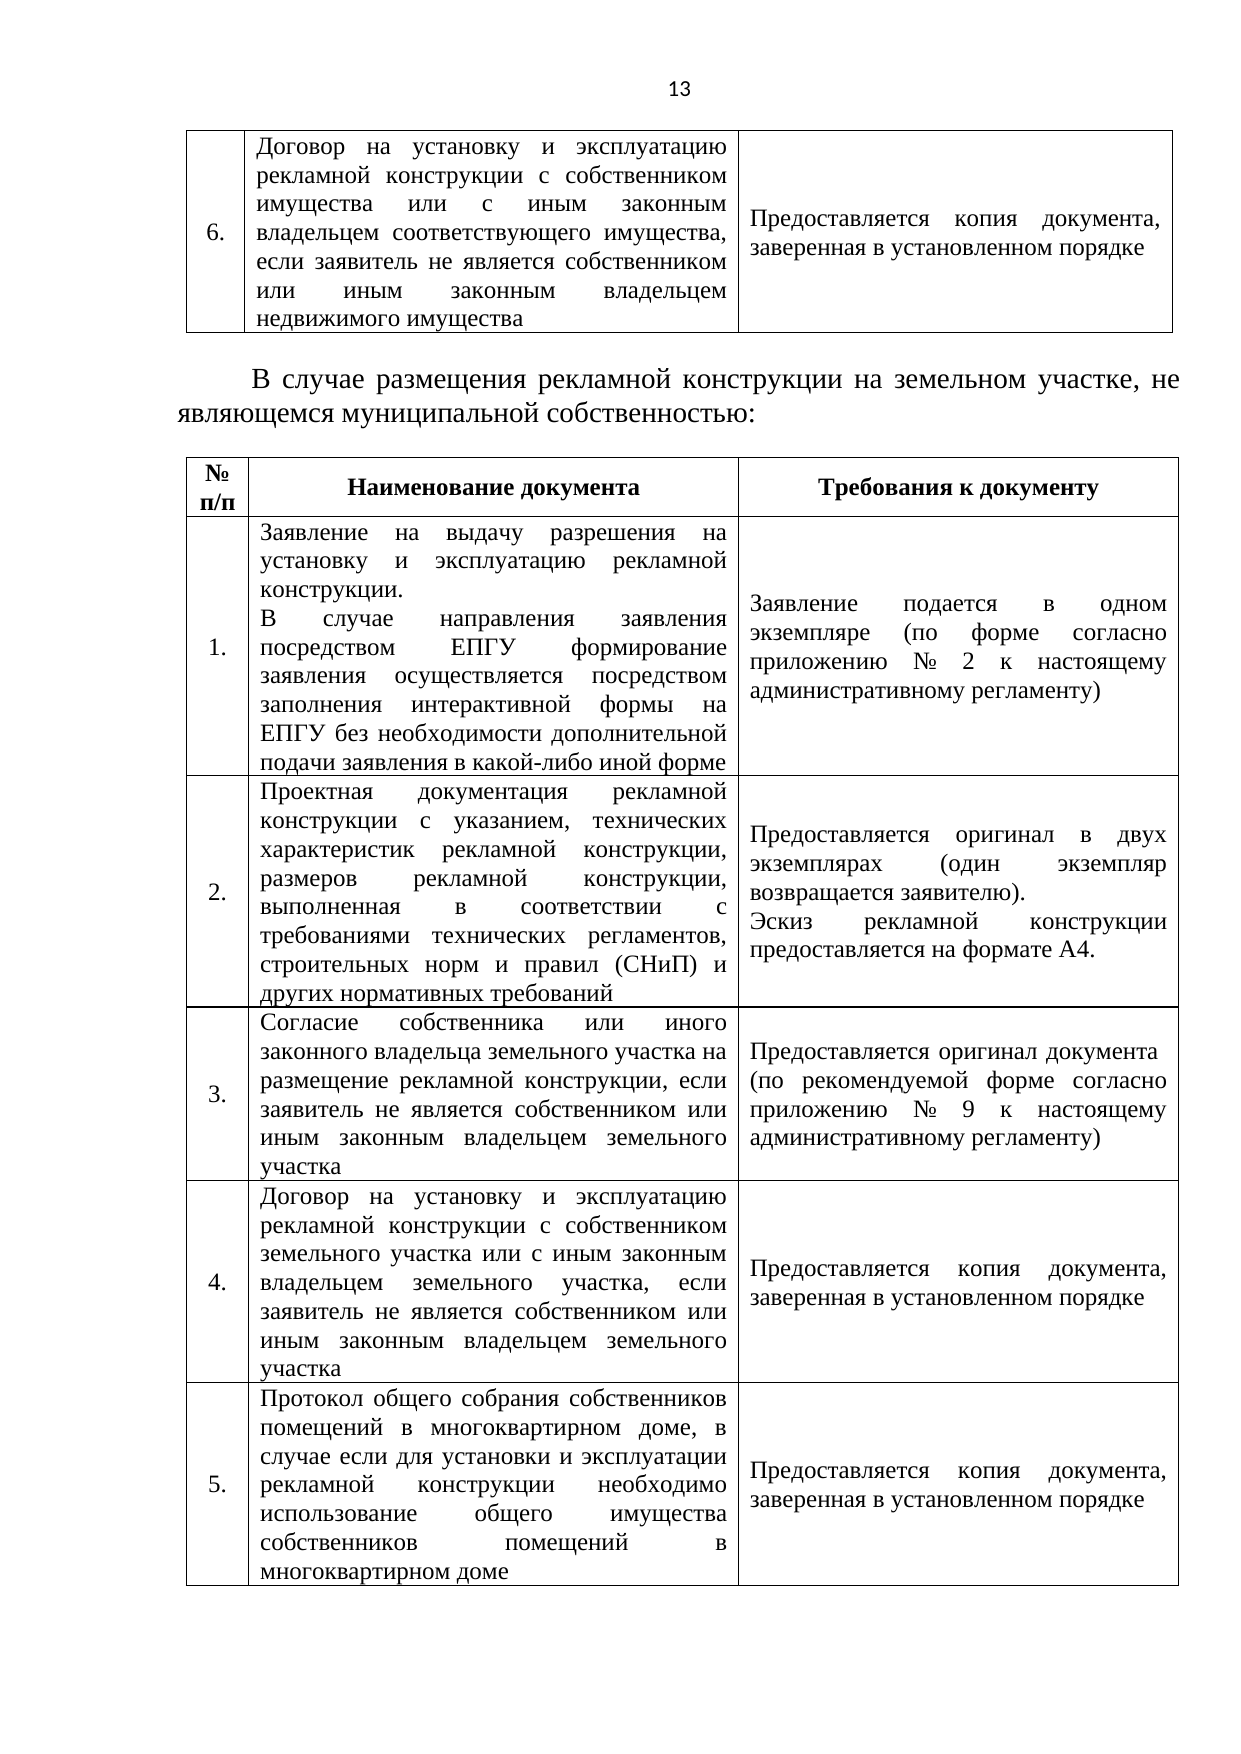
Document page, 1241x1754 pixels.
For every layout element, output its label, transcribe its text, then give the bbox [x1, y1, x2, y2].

table_cell Предоставляется оригинал документа (по рекомендуемой форме согласно приложению № 9 к настоящему административному регламенту) [739, 1008, 1178, 1180]
table_cell Предоставляется копия документа, заверенная в установленном порядке [739, 131, 1172, 332]
table_cell Согласие собственника или иного законного владельца земельного участка на размещение рекламной конструкции, если заявитель не является собственником или иным законным владельцем земельного участка [249, 1008, 738, 1180]
table_cell Заявление подается в одном экземпляре (по форме согласно приложению № 2 к настоящему административному регламенту) [739, 517, 1178, 775]
table_cell Протокол общего собрания собственников помещений в многоквартирном доме, в случае если для установки и эксплуатации рекламной конструкции необходимо использование общего имущества собственников помещений в многоквартирном доме [249, 1383, 738, 1584]
table_cell Проектная документация рекламной конструкции с указанием, технических характеристик рекламной конструкции, размеров рекламной конструкции, выполненная в соответствии с требованиями технических регламентов, строительных норм и правил (СНиП) и других нормативных требований [249, 776, 738, 1006]
table_cell 2. [187, 776, 248, 1006]
table_cell 4. [187, 1181, 248, 1382]
table_cell Заявление на выдачу разрешения на установку и эксплуатацию рекламной конструкции. В случае направления заявления посредством ЕПГУ формирование заявления осуществляется посредством заполнения интерактивной формы на ЕПГУ без необходимости дополнительной подачи заявления в какой-либо иной форме [249, 517, 738, 775]
table_header Требования к документу [739, 458, 1178, 516]
table_cell 1. [187, 517, 248, 775]
table_cell Договор на установку и эксплуатацию рекламной конструкции с собственником земельного участка или с иным законным владельцем земельного участка, если заявитель не является собственником или иным законным владельцем земельного участка [249, 1181, 738, 1382]
table_cell 5. [187, 1383, 248, 1584]
text В случае размещения рекламной конструкции на земельном участке, не являющемся муниципальной собственностью: [177, 361, 1181, 428]
table_cell 3. [187, 1008, 248, 1180]
table_cell Предоставляется копия документа, заверенная в установленном порядке [739, 1383, 1178, 1584]
table_cell 6. [187, 131, 244, 332]
table_header № п/п [187, 458, 248, 516]
table_cell Предоставляется копия документа, заверенная в установленном порядке [739, 1181, 1178, 1382]
table_header Наименование документа [249, 458, 738, 516]
table_cell Предоставляется оригинал в двух экземплярах (один экземпляр возвращается заявителю). Эскиз рекламной конструкции предоставляется на формате А4. [739, 776, 1178, 1006]
table_cell Договор на установку и эксплуатацию рекламной конструкции с собственником имущества или с иным законным владельцем соответствующего имущества, если заявитель не является собственником или иным законным владельцем недвижимого имущества [245, 131, 738, 332]
